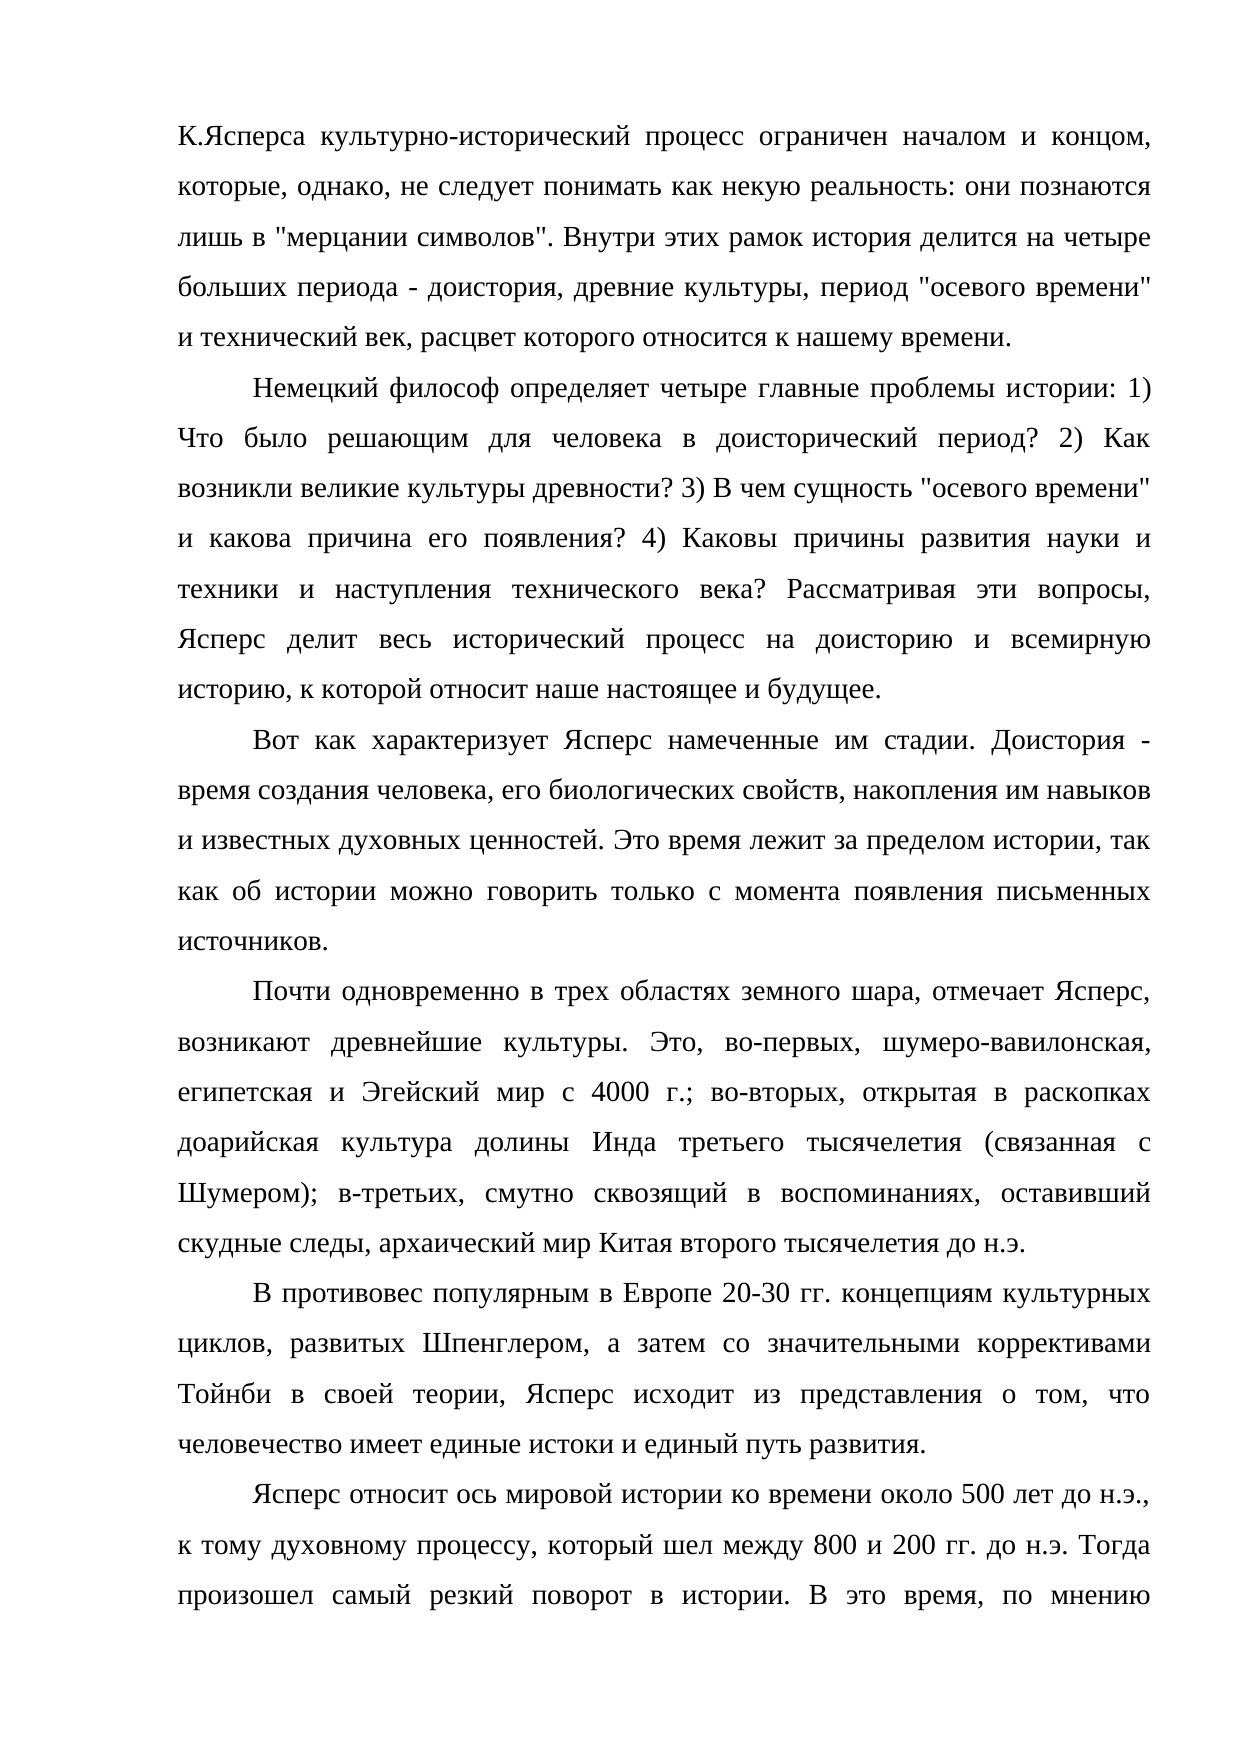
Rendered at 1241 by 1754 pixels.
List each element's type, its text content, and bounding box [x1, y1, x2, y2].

text Немецкий философ определяет четыре главные проблемы истории: 1) Что было решающим для человека в доисторический период? 2) Как возникли великие культуры древности? 3) В чем сущность "осевого времени" и какова причина его появления? 4) Каковы причины развития науки и техники и наступления технического века? Рассматривая эти вопросы, Ясперс делит весь исторический процесс на доисторию и всемирную историю, к которой относит наше настоящее и будущее. [177, 370, 1152, 705]
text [177, 1477, 1152, 1611]
text Вот как характеризует Ясперс намеченные им стадии. Доистория - время создания человека, его биологических свойств, накопления им навыков и известных духовных ценностей. Это время лежит за пределом истории, так как об истории можно говорить только с момента появления письменных источников. [177, 722, 1152, 957]
text Почти одновременно в трех областях земного шара, отмечает Ясперс, возникают древнейшие культуры. Это, во-первых, шумеро-вавилонская, египетская и Эгейский мир с 4000 г.; во-вторых, открытая в раскопках доарийская культура долины Инда третьего тысячелетия (связанная с Шумером); в-третьих, смутно сквозящий в воспоминаниях, оставивший скудные следы, архаический мир Китая второго тысячелетия до н.э. [177, 973, 1152, 1258]
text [177, 118, 1152, 353]
text В противовес популярным в Европе 20-30 гг. концепциям культурных циклов, развитых Шпенглером, а затем со значительными коррективами Тойнби в своей теории, Ясперс исходит из представления о том, что человечество имеет единые истоки и единый путь развития. [177, 1275, 1152, 1460]
